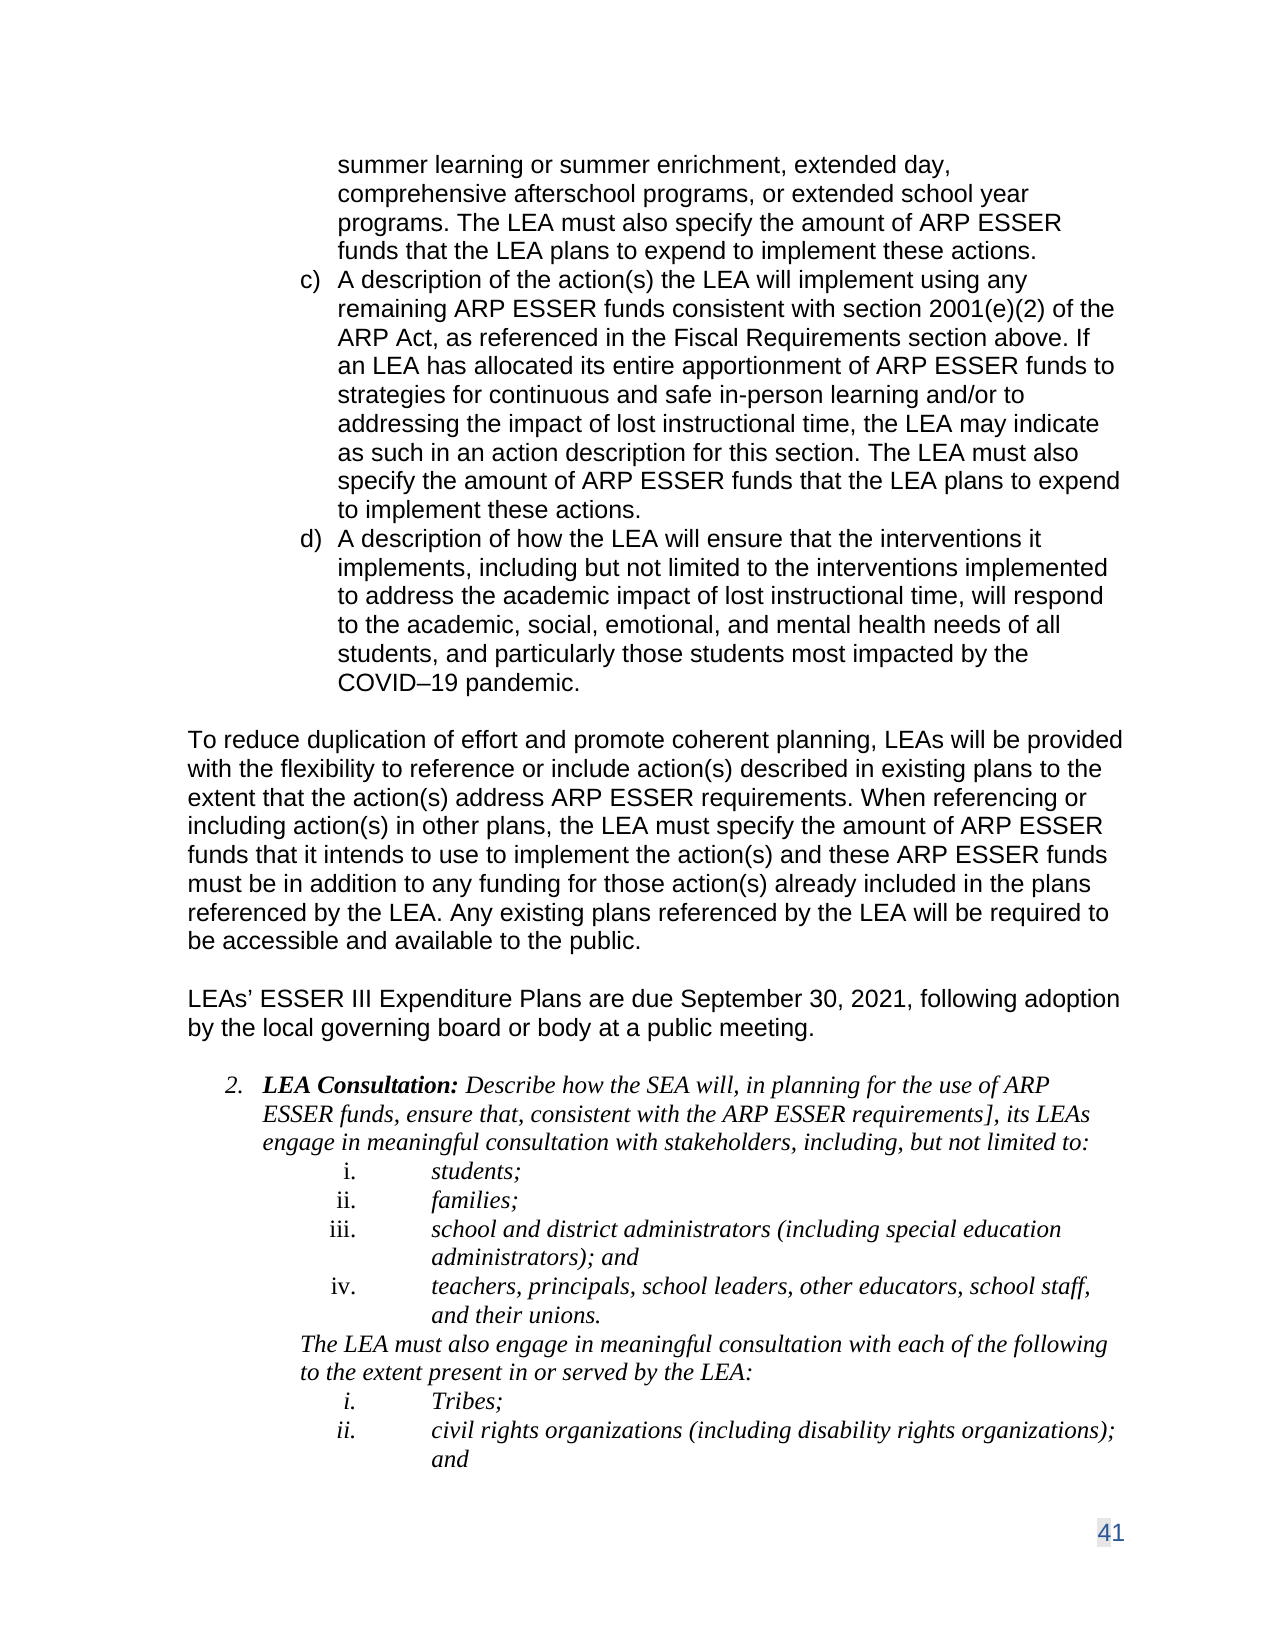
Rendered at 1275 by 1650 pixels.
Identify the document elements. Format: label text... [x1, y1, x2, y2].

list A description of how the LEA will ensure that the interventions it implements, including but not limited to the interventions implemented to address the academic impact of lost instructional time, will respond to the academic, social, emotional, and mental health needs of all students, and particularly those students most impacted by the COVID–19 pandemic. [300, 524, 1125, 696]
list LEA Consultation: Describe how the SEA will, in planning for the use of ARP ESSER funds, ensure that, consistent with the ARP ESSER requirements], its LEAs engage in meaningful consultation with stakeholders, including, but not limited to: [225, 1070, 1125, 1156]
list Tribes; [356, 1386, 1125, 1415]
list To reduce duplication of effort and promote coherent planning, LEAs will be provided with the flexibility to reference or include action(s) described in existing plans to the extent that the action(s) address ARP ESSER requirements. When referencing or including action(s) in other plans, the LEA must specify the amount of ARP ESSER funds that it intends to use to implement the action(s) and these ARP ESSER funds must be in addition to any funding for those action(s) already included in the plans referenced by the LEA. Any existing plans referenced by the LEA will be required to be accessible and available to the public. [187, 725, 1125, 955]
list LEAs’ ESSER III Expenditure Plans are due September 30, 2021, following adoption by the local governing board or body at a public meeting. [187, 984, 1125, 1041]
list students; [356, 1156, 1125, 1185]
list civil rights organizations (including disability rights organizations); and [356, 1415, 1125, 1472]
list school and district administrators (including special education administrators); and [356, 1214, 1125, 1271]
list families; [356, 1185, 1125, 1214]
list teachers, principals, school leaders, other educators, school staff, and their unions. [356, 1271, 1125, 1329]
text The LEA must also engage in meaningful consultation with each of the following to the extent present in or served by the LEA: [300, 1329, 1125, 1386]
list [300, 150, 1125, 265]
list A description of the action(s) the LEA will implement using any remaining ARP ESSER funds consistent with section 2001(e)(2) of the ARP Act, as referenced in the Fiscal Requirements section above. If an LEA has allocated its entire apportionment of ARP ESSER funds to strategies for continuous and safe in-person learning and/or to addressing the impact of lost instructional time, the LEA may indicate as such in an action description for this section. The LEA must also specify the amount of ARP ESSER funds that the LEA plans to expend to implement these actions. [300, 265, 1125, 524]
